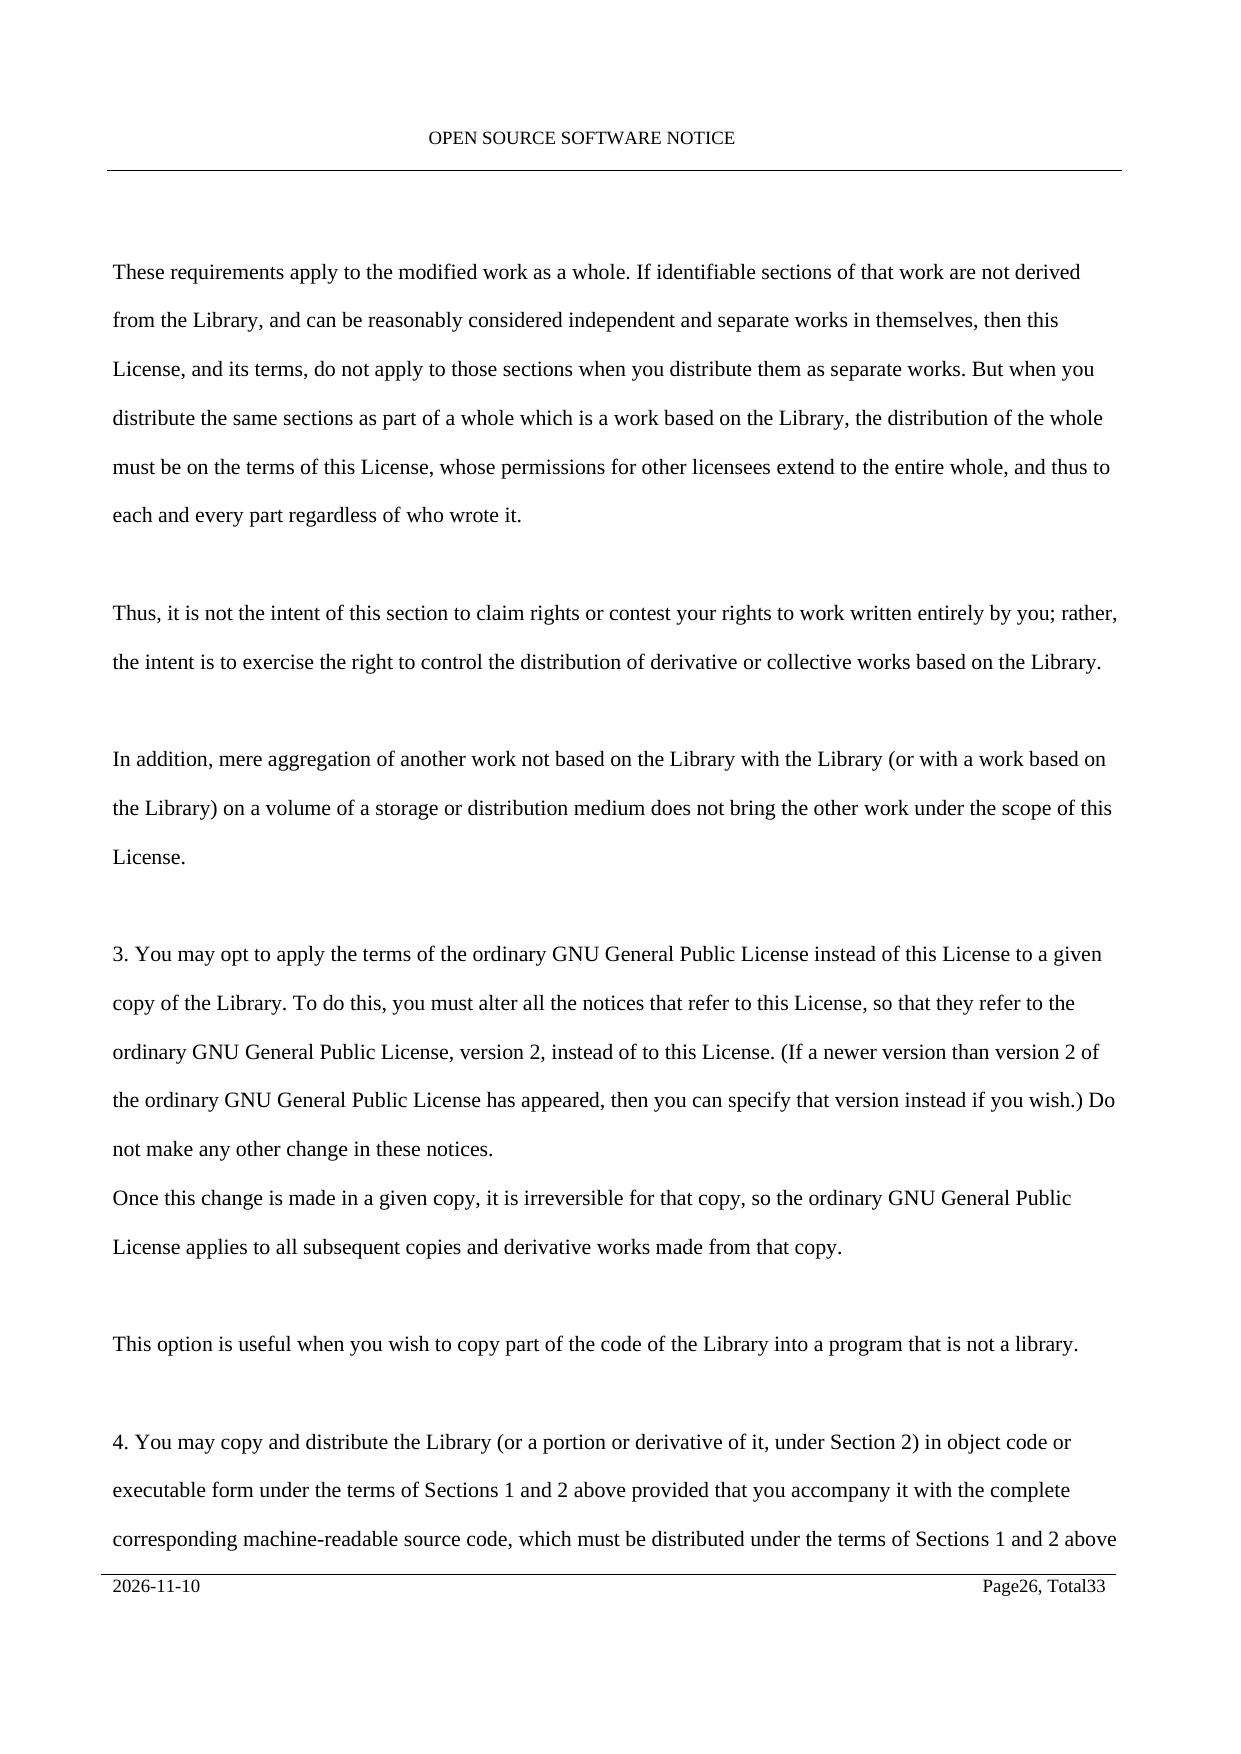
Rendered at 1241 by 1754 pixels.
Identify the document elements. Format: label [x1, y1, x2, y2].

text [112, 206, 1128, 1555]
